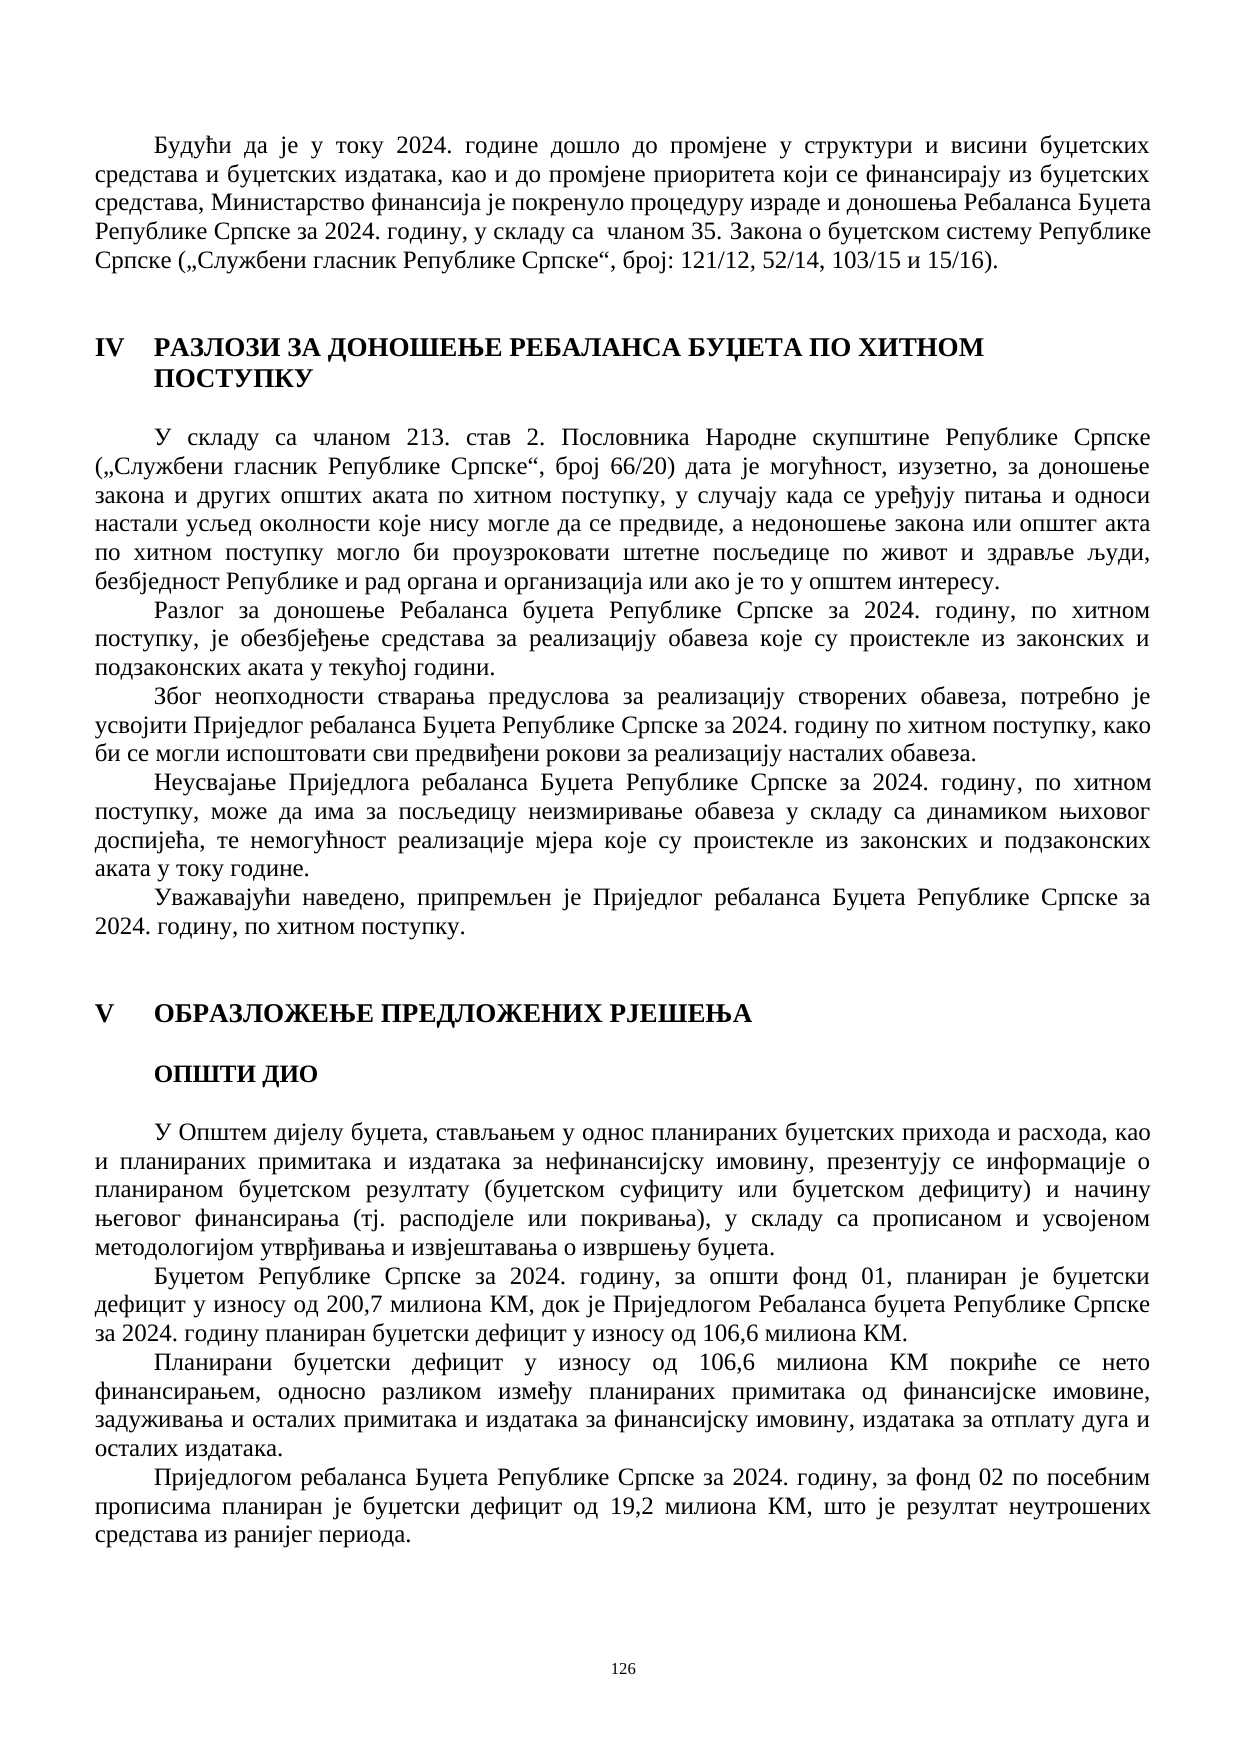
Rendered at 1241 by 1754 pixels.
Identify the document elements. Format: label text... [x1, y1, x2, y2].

text Због неопходности стварања предуслова за реализацију створених обавеза, потребно је усвојити Приједлог ребаланса Буџета Републике Српске за 2024. годину по хитном поступку, како би се могли испоштовати сви предвиђени рокови за реализацију насталих обавеза. [94, 681, 1152, 767]
text IV РАЗЛОЗИ ЗА ДОНОШЕЊЕ РЕБАЛАНСА БУЏЕТА ПО ХИТНОМ ПОСТУПКУ [94, 331, 1152, 393]
text ОПШТИ ДИО [94, 1059, 1152, 1088]
text Будући да је у току 2024. године дошло до промјене у структури и висини буџетских средстава и буџетских издатака, као и до промјене приоритета који се финансирају из буџетских средстава, Министарство финансија је покренуло процедуру израде и доношења Ребаланса Буџета Републике Српске за 2024. годину, у складу са чланом 35. Закона о буџетском систему Републике Српске („Службени гласник Републике Српске“, број: 121/12, 52/14, 103/15 и 15/16). [94, 130, 1152, 274]
text V ОБРАЗЛОЖЕЊЕ ПРЕДЛОЖЕНИХ РЈЕШЕЊА [94, 997, 1152, 1028]
text Уважавајући наведено, припремљен је Приједлог ребаланса Буџета Републике Српске за 2024. годину, по хитном поступку. [94, 882, 1152, 940]
text У складу са чланом 213. став 2. Пословника Народне скупштине Републике Српске („Службени гласник Републике Српске“, број 66/20) дата је могућност, изузетно, за доношење закона и других општих аката по хитном поступку, у случају када се уређују питања и односи настали усљед околности које нису могле да се предвиде, а недоношење закона или општег акта по хитном поступку могло би проузроковати штетне посљедице по живот и здравље људи, безбједност Републике и рад органа и организација или ако је то у општем интересу. [94, 422, 1152, 595]
text Буџетом Републике Српске за 2024. годину, за општи фонд 01, планиран је буџетски дефицит у износу од 200,7 милионa КМ, док је Приједлогом Ребаланса буџета Републике Српске за 2024. годину планиран буџетски дефицит у износу од 106,6 милиона КМ. [94, 1261, 1152, 1347]
text Приједлогом ребаланса Буџета Републике Српске за 2024. годину, за фонд 02 по посебним прописима планиран је буџетски дефицит од 19,2 милиона КМ, што је резултат неутрошених средстава из ранијег периода. [94, 1462, 1152, 1548]
text Разлог за доношење Ребаланса буџета Републике Српске за 2024. годину, по хитном поступку, је обезбјеђење средстава за реализацију обавеза које су проистекле из законских и подзаконских аката у текућој години. [94, 595, 1152, 681]
text Планирани буџетски дефицит у износу од 106,6 милиона КМ покриће се нето финансирањем, односно разликом између планираних примитака од финансијске имовине, задуживања и осталих примитака и издатака за финансијску имовину, издатака за отплату дуга и осталих издатака. [94, 1347, 1152, 1462]
text Неусвајање Приједлога ребаланса Буџета Републике Српске за 2024. годину, по хитном поступку, може да има за посљедицу неизмиривање обавеза у складу са динамиком њиховог доспијећа, те немогућност реализације мјера које су проистекле из законских и подзаконских аката у току године. [94, 767, 1152, 882]
text У Општем дијелу буџета, стављањем у однос планираних буџетских прихода и расхода, као и планираних примитака и издатака за нефинансијску имовину, презентују се информације о планираном буџетском резултату (буџетском суфициту или буџетском дефициту) и начину његовог финансирања (тј. расподјеле или покривања), у складу са прописаном и усвојеном методологијом утврђивања и извјештавања о извршењу буџета. [94, 1117, 1152, 1261]
